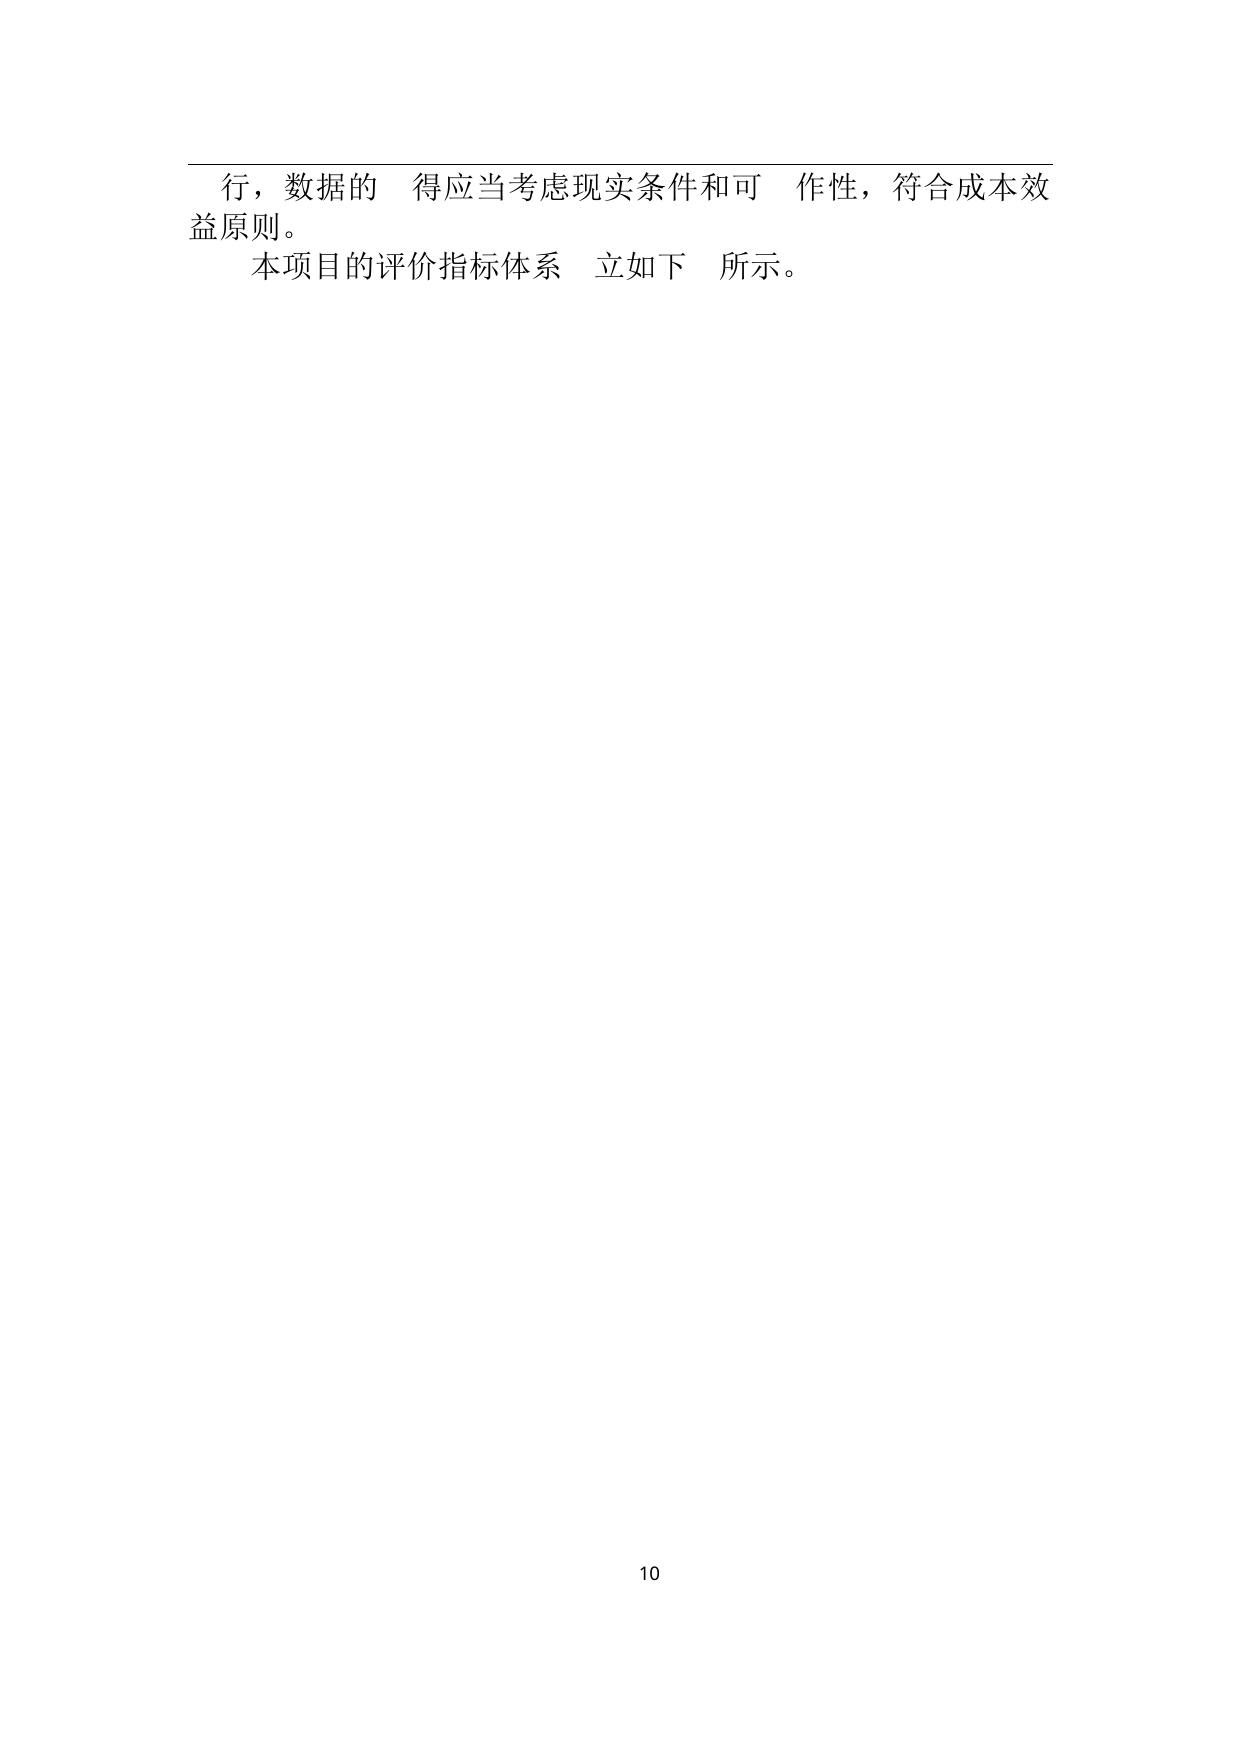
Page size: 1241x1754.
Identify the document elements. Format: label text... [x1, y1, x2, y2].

text 本项目的评价指标体系建立如下表所示。 [187, 245, 1053, 284]
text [187, 165, 1053, 245]
